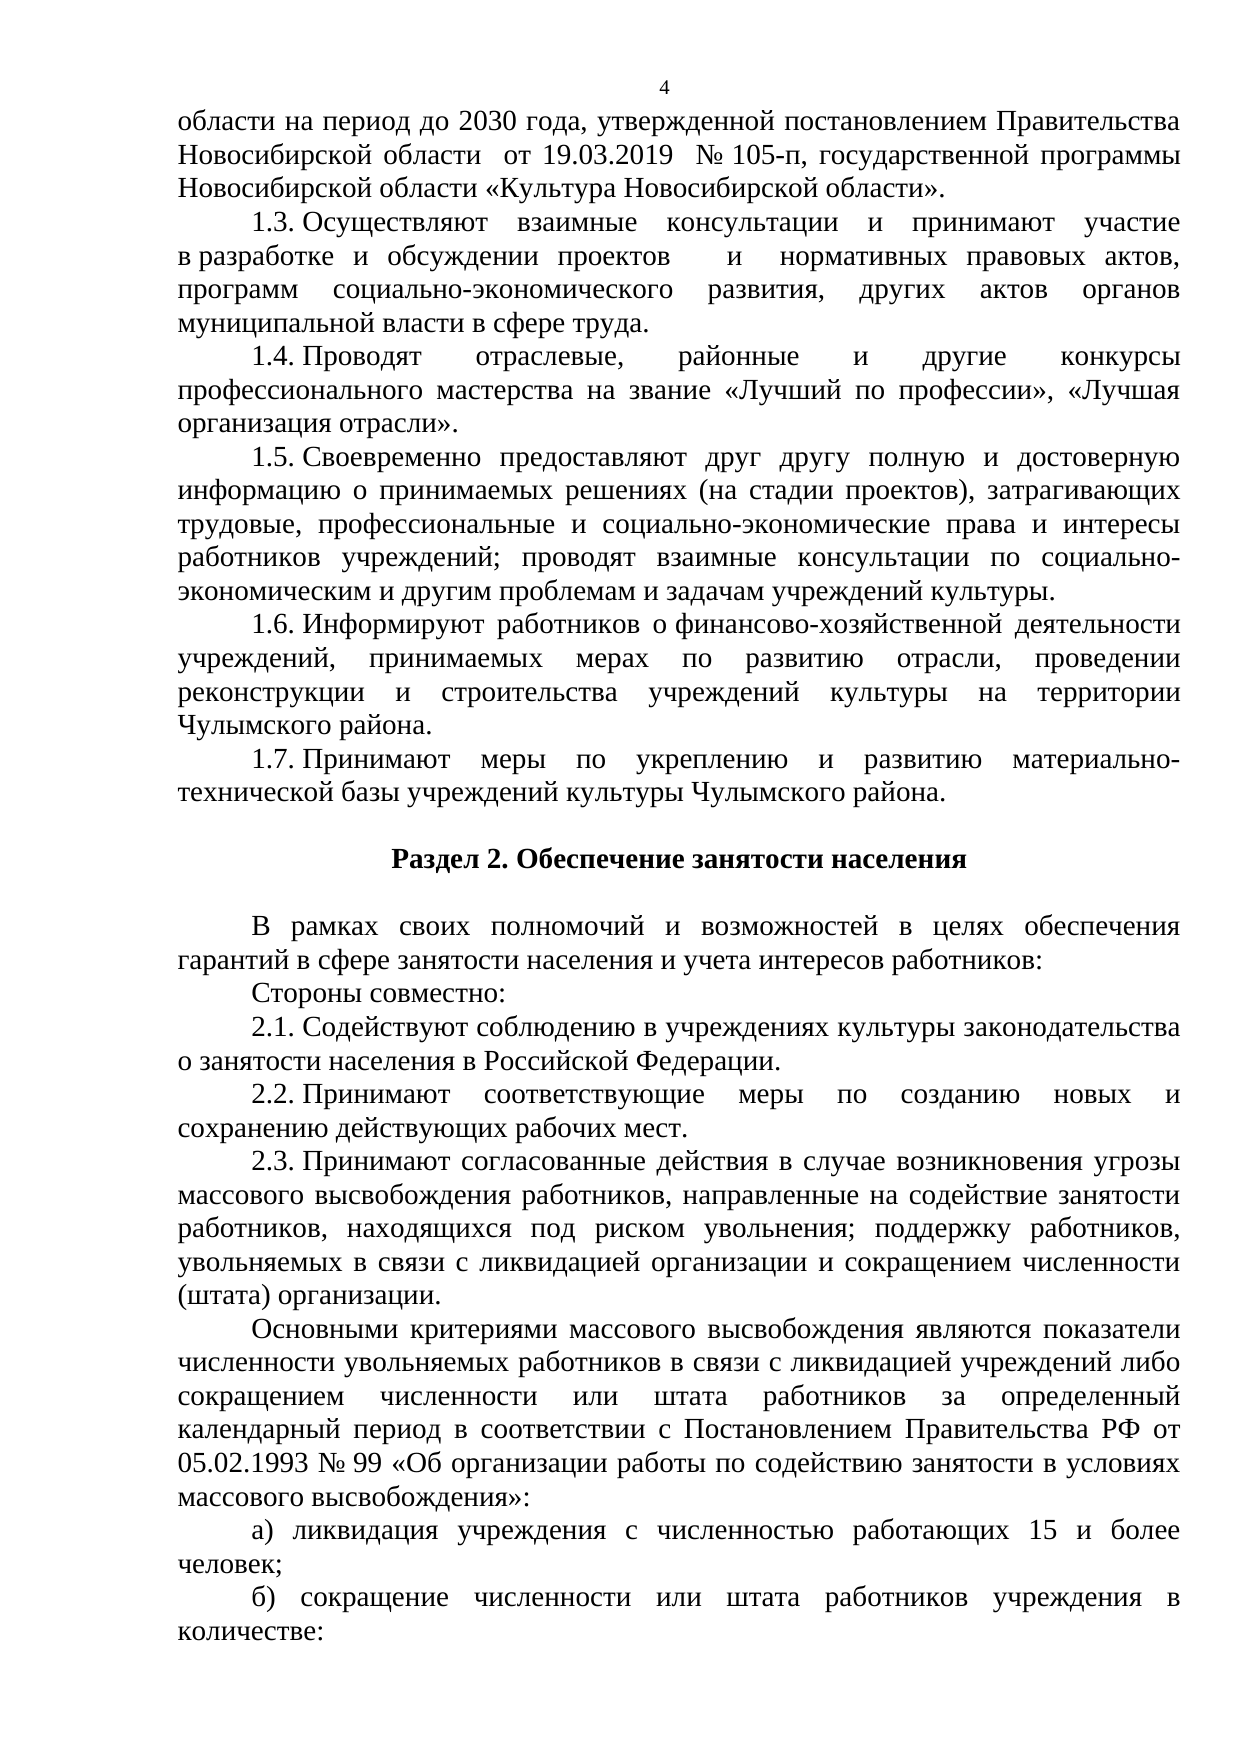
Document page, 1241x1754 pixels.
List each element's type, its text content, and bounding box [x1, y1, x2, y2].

text 1.5. Своевременно предоставляют друг другу полную и достоверную информацию о принимаемых решениях (на стадии проектов), затрагивающих трудовые, профессиональные и социально-экономические права и интересы работников учреждений; проводят взаимные консультации по социально-экономическим и другим проблемам и задачам учреждений культуры. [177, 439, 1181, 607]
text 1.7. Принимают меры по укреплению и развитию материально-технической базы учреждений культуры Чулымского района. [177, 741, 1181, 808]
text 1.4. Проводят отраслевые, районные и другие конкурсы профессионального мастерства на звание «Лучший по профессии», «Лучшая организация отрасли». [177, 338, 1181, 439]
text б) сокращение численности или штата работников учреждения в количестве: [177, 1579, 1181, 1646]
text 2.1. Содействуют соблюдению в учреждениях культуры законодательства о занятости населения в Российской Федерации. [177, 1009, 1181, 1076]
text Стороны совместно: [177, 976, 1181, 1009]
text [177, 103, 1181, 204]
text Раздел 2. Обеспечение занятости населения [177, 841, 1181, 875]
text 1.6. Информируют работников о финансово-хозяйственной деятельности учреждений, принимаемых мерах по развитию отрасли, проведении реконструкции и строительства учреждений культуры на территории Чулымского района. [177, 607, 1181, 741]
text Основными критериями массового высвобождения являются показатели численности увольняемых работников в связи с ликвидацией учреждений либо сокращением численности или штата работников за определенный календарный период в соответствии с Постановлением Правительства РФ от 05.02.1993 № 99 «Об организации работы по содействию занятости в условиях массового высвобождения»: [177, 1311, 1181, 1512]
text 2.3. Принимают согласованные действия в случае возникновения угрозы массового высвобождения работников, направленные на содействие занятости работников, находящихся под риском увольнения; поддержку работников, увольняемых в связи с ликвидацией организации и сокращением численности (штата) организации. [177, 1143, 1181, 1311]
text а) ликвидация учреждения с численностью работающих 15 и более человек; [177, 1512, 1181, 1579]
text 1.3. Осуществляют взаимные консультации и принимают участие в разработке и обсуждении проектов и нормативных правовых актов, программ социально-экономического развития, других актов органов муниципальной власти в сфере труда. [177, 204, 1181, 338]
text В рамках своих полномочий и возможностей в целях обеспечения гарантий в сфере занятости населения и учета интересов работников: [177, 908, 1181, 976]
text 2.2. Принимают соответствующие меры по созданию новых и сохранению действующих рабочих мест. [177, 1076, 1181, 1143]
